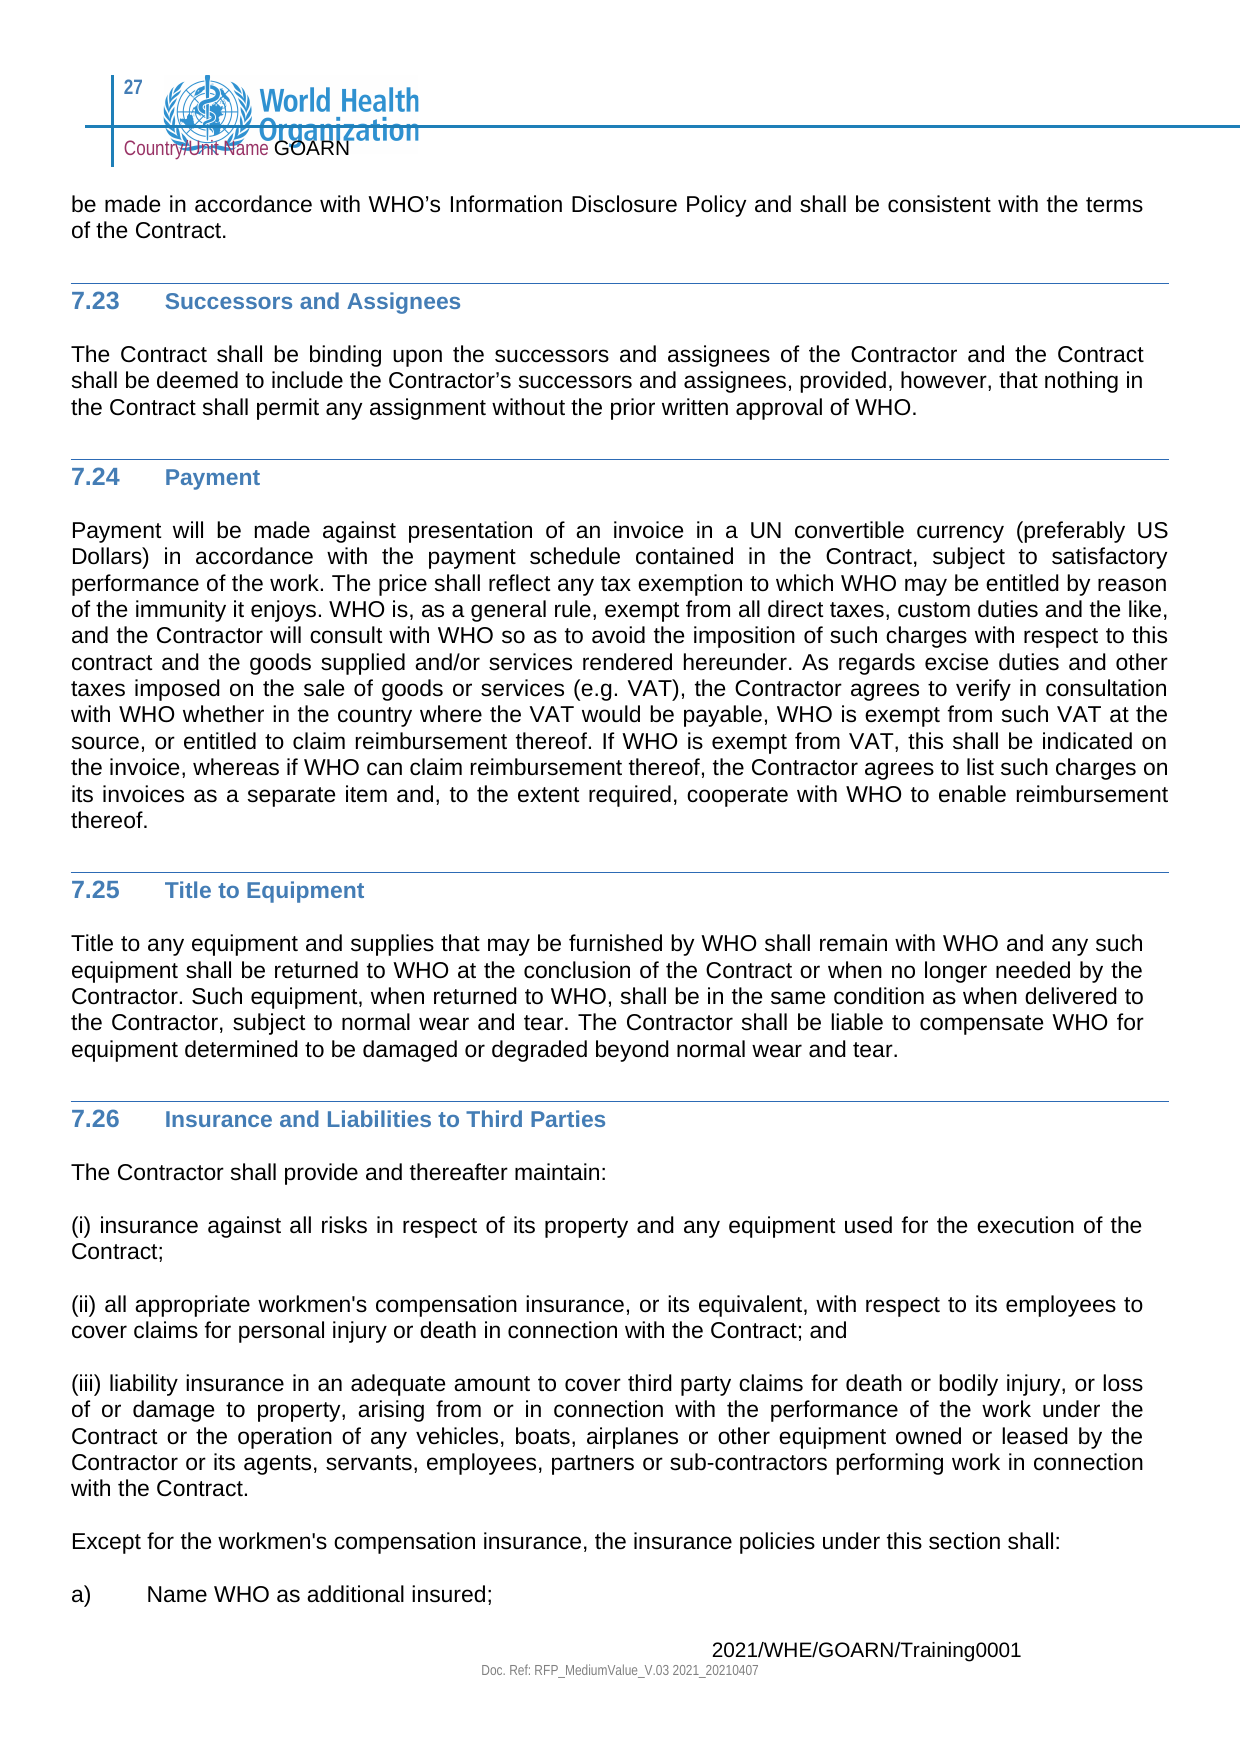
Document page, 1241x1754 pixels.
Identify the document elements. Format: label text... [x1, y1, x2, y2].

text Title to any equipment and supplies that may be furnished by WHO shall remain with WHO and any such equipment shall be returned to WHO at the conclusion of the Contract or when no longer needed by the Contractor. Such equipment, when returned to WHO, shall be in the same condition as when delivered to the Contractor, subject to normal wear and tear. The Contractor shall be liable to compensate WHO for equipment determined to be damaged or degraded beyond normal wear and tear. [71, 930, 1144, 1062]
text (i) insurance against all risks in respect of its property and any equipment used for the execution of the Contract; [71, 1212, 1144, 1264]
picture [163, 75, 419, 125]
picture [324, 142, 332, 148]
picture [163, 128, 419, 154]
text Payment will be made against presentation of an invoice in a UN convertible currency (preferably US Dollars) in accordance with the payment schedule contained in the Contract, subject to satisfactory performance of the work. The price shall reflect any tax exemption to which WHO may be entitled by reason of the immunity it enjoys. WHO is, as a general rule, exempt from all direct taxes, custom duties and the like, and the Contractor will consult with WHO so as to avoid the imposition of such charges with respect to this contract and the goods supplied and/or services rendered hereunder. As regards excise duties and other taxes imposed on the sale of goods or services (e.g. VAT), the Contractor agrees to verify in consultation with WHO whether in the country where the VAT would be payable, WHO is exempt from such VAT at the source, or entitled to claim reimbursement thereof. If WHO is exempt from VAT, this shall be indicated on the invoice, whereas if WHO can claim reimbursement thereof, the Contractor agrees to list such charges on its invoices as a separate item and, to the extent required, cooperate with WHO to enable reimbursement thereof. [71, 517, 1169, 833]
subtitle Insurance and Liabilities to Third Parties [71, 1102, 1169, 1133]
text Except for the workmen's compensation insurance, the insurance policies under this section shall: [71, 1528, 1144, 1554]
text The Contract shall be binding upon the successors and assignees of the Contractor and the Contract shall be deemed to include the Contractor’s successors and assignees, provided, however, that nothing in the Contract shall permit any assignment without the prior written approval of WHO. [71, 341, 1144, 420]
picture [293, 142, 303, 154]
picture [226, 144, 231, 154]
text (ii) all appropriate workmen's compensation insurance, or its equivalent, with respect to its employees to cover claims for personal injury or death in connection with the Contract; and [71, 1291, 1144, 1344]
text (iii) liability insurance in an adequate amount to cover third party claims for death or bodily injury, or loss of or damage to property, arising from or in connection with the performance of the work under the Contract or the operation of any vehicles, boats, airplanes or other equipment owned or leased by the Contractor or its agents, servants, employees, partners or sub-contractors performing work in connection with the Contract. [71, 1370, 1144, 1502]
subtitle Successors and Assignees [71, 284, 1169, 314]
picture [338, 143, 345, 154]
subtitle Title to Equipment [71, 873, 1169, 904]
text The Contractor shall provide and thereafter maintain: [71, 1159, 1144, 1186]
list Name WHO as additional insured; [71, 1581, 1144, 1607]
subtitle Payment [71, 460, 1169, 491]
